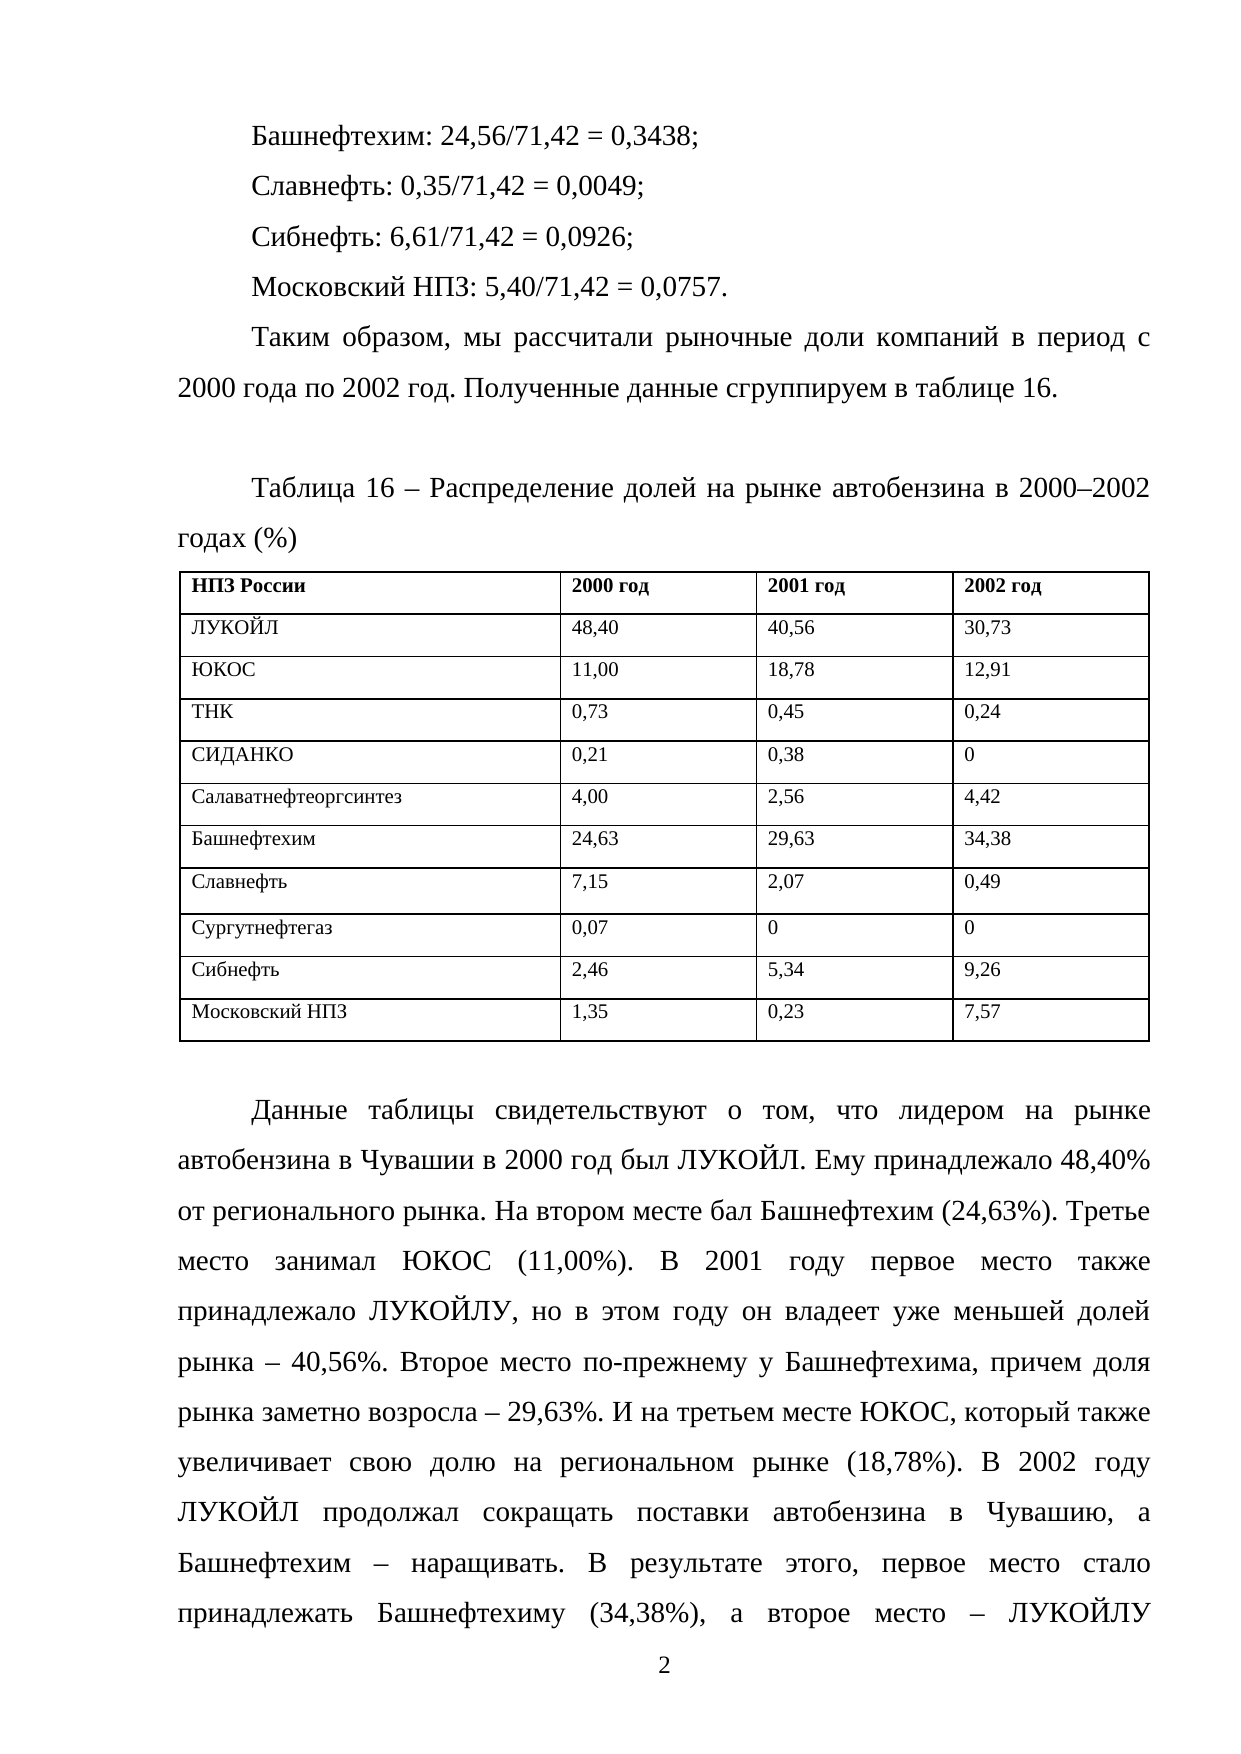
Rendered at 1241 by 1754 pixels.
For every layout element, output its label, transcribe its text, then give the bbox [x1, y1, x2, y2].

table_cell 0,73 [561, 700, 756, 740]
table_header 2002 год [954, 573, 1148, 613]
table_cell Сибнефть [181, 957, 560, 998]
table_cell 0 [954, 915, 1148, 956]
text Таблица 16 – Распределение долей на рынке автобензина в 2000–2002 годах (%) [177, 470, 1152, 554]
table_header НПЗ России [181, 573, 560, 613]
table_cell 0,38 [757, 742, 952, 782]
table_cell 2,56 [757, 784, 952, 825]
table_cell 29,63 [757, 826, 952, 867]
table_cell 12,91 [954, 657, 1148, 698]
text Таким образом, мы рассчитали рыночные доли компаний в период с 2000 года по 2002 год. Полученные данные сгруппируем в таблице 16. [177, 319, 1152, 403]
table_cell ТНК [181, 700, 560, 740]
table_cell 5,34 [757, 957, 952, 998]
text Сибнефть: 6,61/71,42 = 0,0926; [177, 219, 1152, 252]
table_cell Салаватнефтеоргсинтез [181, 784, 560, 825]
table_cell Славнефть [181, 869, 560, 913]
table_cell 9,26 [954, 957, 1148, 998]
table_cell 34,38 [954, 826, 1148, 867]
table_cell 0,24 [954, 700, 1148, 740]
table_cell СИДАНКО [181, 742, 560, 782]
table_cell 18,78 [757, 657, 952, 698]
table_cell ЛУКОЙЛ [181, 615, 560, 656]
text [177, 1092, 1152, 1629]
text Славнефть: 0,35/71,42 = 0,0049; [177, 168, 1152, 202]
table_cell Башнефтехим [181, 826, 560, 867]
table_cell Сургутнефтегаз [181, 915, 560, 956]
table_cell 7,57 [954, 1000, 1148, 1040]
table_cell 1,35 [561, 1000, 756, 1040]
table_cell 0,23 [757, 1000, 952, 1040]
table_cell 0,21 [561, 742, 756, 782]
table_cell 4,00 [561, 784, 756, 825]
table_cell 0 [757, 915, 952, 956]
table_cell 0 [954, 742, 1148, 782]
table_cell Московский НПЗ [181, 1000, 560, 1040]
text Башнефтехим: 24,56/71,42 = 0,3438; [177, 118, 1152, 152]
table_cell 2,46 [561, 957, 756, 998]
table_cell 40,56 [757, 615, 952, 656]
text Московский НПЗ: 5,40/71,42 = 0,0757. [177, 269, 1152, 303]
table_cell 0,45 [757, 700, 952, 740]
table_cell 4,42 [954, 784, 1148, 825]
table_cell 0,07 [561, 915, 756, 956]
table_header 2000 год [561, 573, 756, 613]
table_cell 2,07 [757, 869, 952, 913]
table_cell 7,15 [561, 869, 756, 913]
table_header 2001 год [757, 573, 952, 613]
table_cell 30,73 [954, 615, 1148, 656]
table_cell 48,40 [561, 615, 756, 656]
table_cell ЮКОС [181, 657, 560, 698]
table_cell 11,00 [561, 657, 756, 698]
table_cell 0,49 [954, 869, 1148, 913]
table_cell 24,63 [561, 826, 756, 867]
